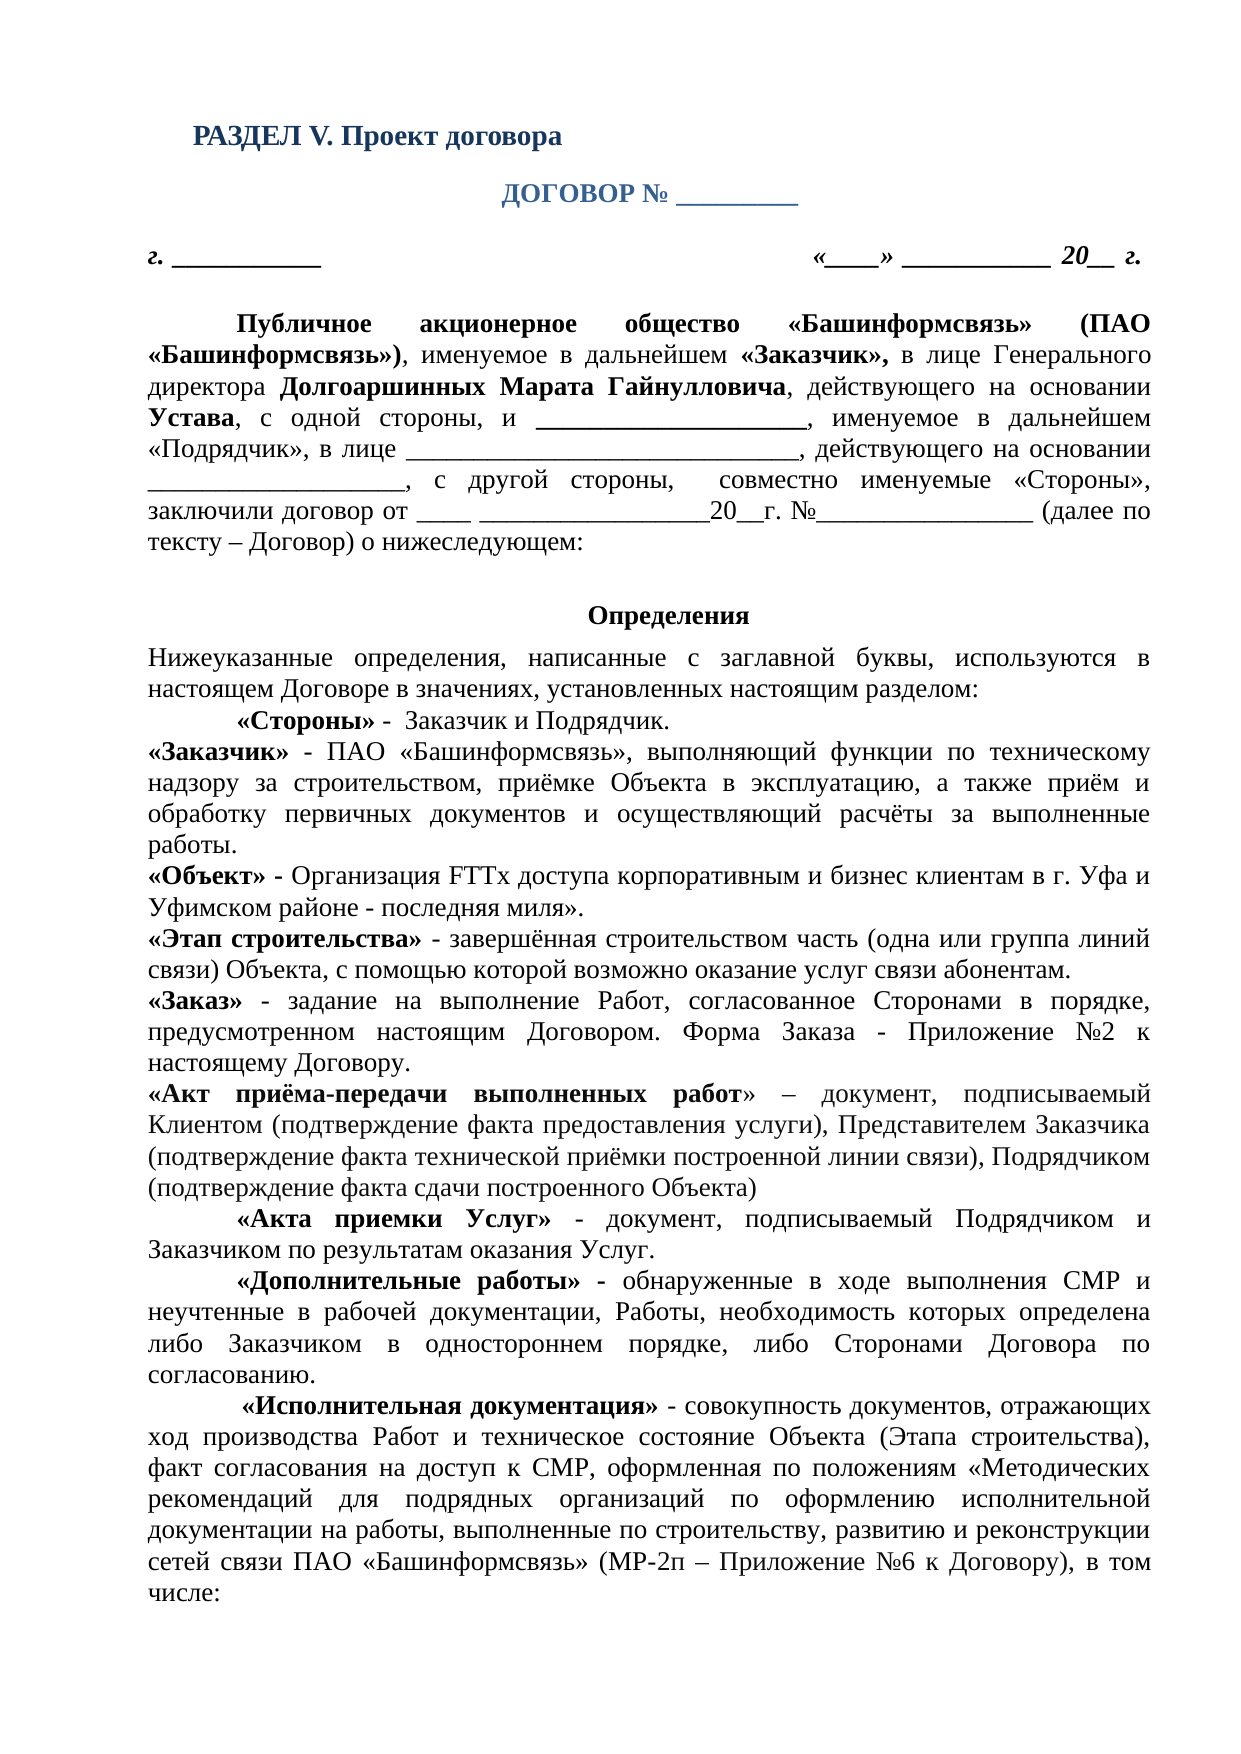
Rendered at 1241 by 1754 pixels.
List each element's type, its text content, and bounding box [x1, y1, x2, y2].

text «Стороны» - Заказчик и Подрядчик. [148, 704, 1152, 735]
text «Акт приёма-передачи выполненных работ» – документ, подписываемый Клиентом (подтверждение факта предоставления услуги), Представителем Заказчика (подтверждение факта технической приёмки построенной линии связи), Подрядчиком (подтверждение факта сдачи построенного Объекта) [148, 1077, 1152, 1202]
text «Исполнительная документация» - совокупность документов, отражающих ход производства Работ и техническое состояние Объекта (Этапа строительства), факт согласования на доступ к СМР, оформленная по положениям «Методических рекомендаций для подрядных организаций по оформлению исполнительной документации на работы, выполненные по строительству, развитию и реконструкции сетей связи ПАО «Башинформсвязь» (МР-2п – Приложение №6 к Договору), в том числе: [148, 1389, 1152, 1607]
text г. ___________ «____» ___________ 20__ г. [148, 239, 1152, 270]
subtitle РАЗДЕЛ V. Проект договора [193, 118, 1152, 152]
text «Дополнительные работы» - обнаруженные в ходе выполнения СМР и неучтенные в рабочей документации, Работы, необходимость которых определена либо Заказчиком в одностороннем порядке, либо Сторонами Договора по согласованию. [148, 1264, 1152, 1389]
text Публичное акционерное общество «Башинформсвязь» (ПАО «Башинформсвязь»), именуемое в дальнейшем «Заказчик», в лице Генерального директора Долгоаршинных Марата Гайнулловича, действующего на основании Устава, с одной стороны, и ____________________, именуемое в дальнейшем «Подрядчик», в лице _____________________________, действующего на основании ___________________, с другой стороны, совместно именуемые «Стороны», заключили договор от ____ _________________20__г. №________________ (далее по тексту – Договор) о нижеследующем: [148, 307, 1152, 557]
subtitle ДОГОВОР № _________ [148, 177, 1152, 208]
text Определения [185, 599, 1152, 630]
text «Заказчик» - ПАО «Башинформсвязь», выполняющий функции по техническому надзору за строительством, приёмке Объекта в эксплуатацию, а также приём и обработку первичных документов и осуществляющий расчёты за выполненные работы. [148, 735, 1152, 859]
text «Объект» - Организация FTTx доступа корпоративным и бизнес клиентам в г. Уфа и Уфимском районе - последняя миля». [148, 859, 1152, 922]
text «Заказ» - задание на выполнение Работ, согласованное Сторонами в порядке, предусмотренном настоящим Договором. Форма Заказа - Приложение №2 к настоящему Договору. [148, 984, 1152, 1077]
text «Этап строительства» - завершённая строительством часть (одна или группа линий связи) Объекта, с помощью которой возможно оказание услуг связи абонентам. [148, 922, 1152, 984]
text «Акта приемки Услуг» - документ, подписываемый Подрядчиком и Заказчиком по результатам оказания Услуг. [148, 1202, 1152, 1264]
text Нижеуказанные определения, написанные с заглавной буквы, используются в настоящем Договоре в значениях, установленных настоящим разделом: [148, 641, 1152, 704]
